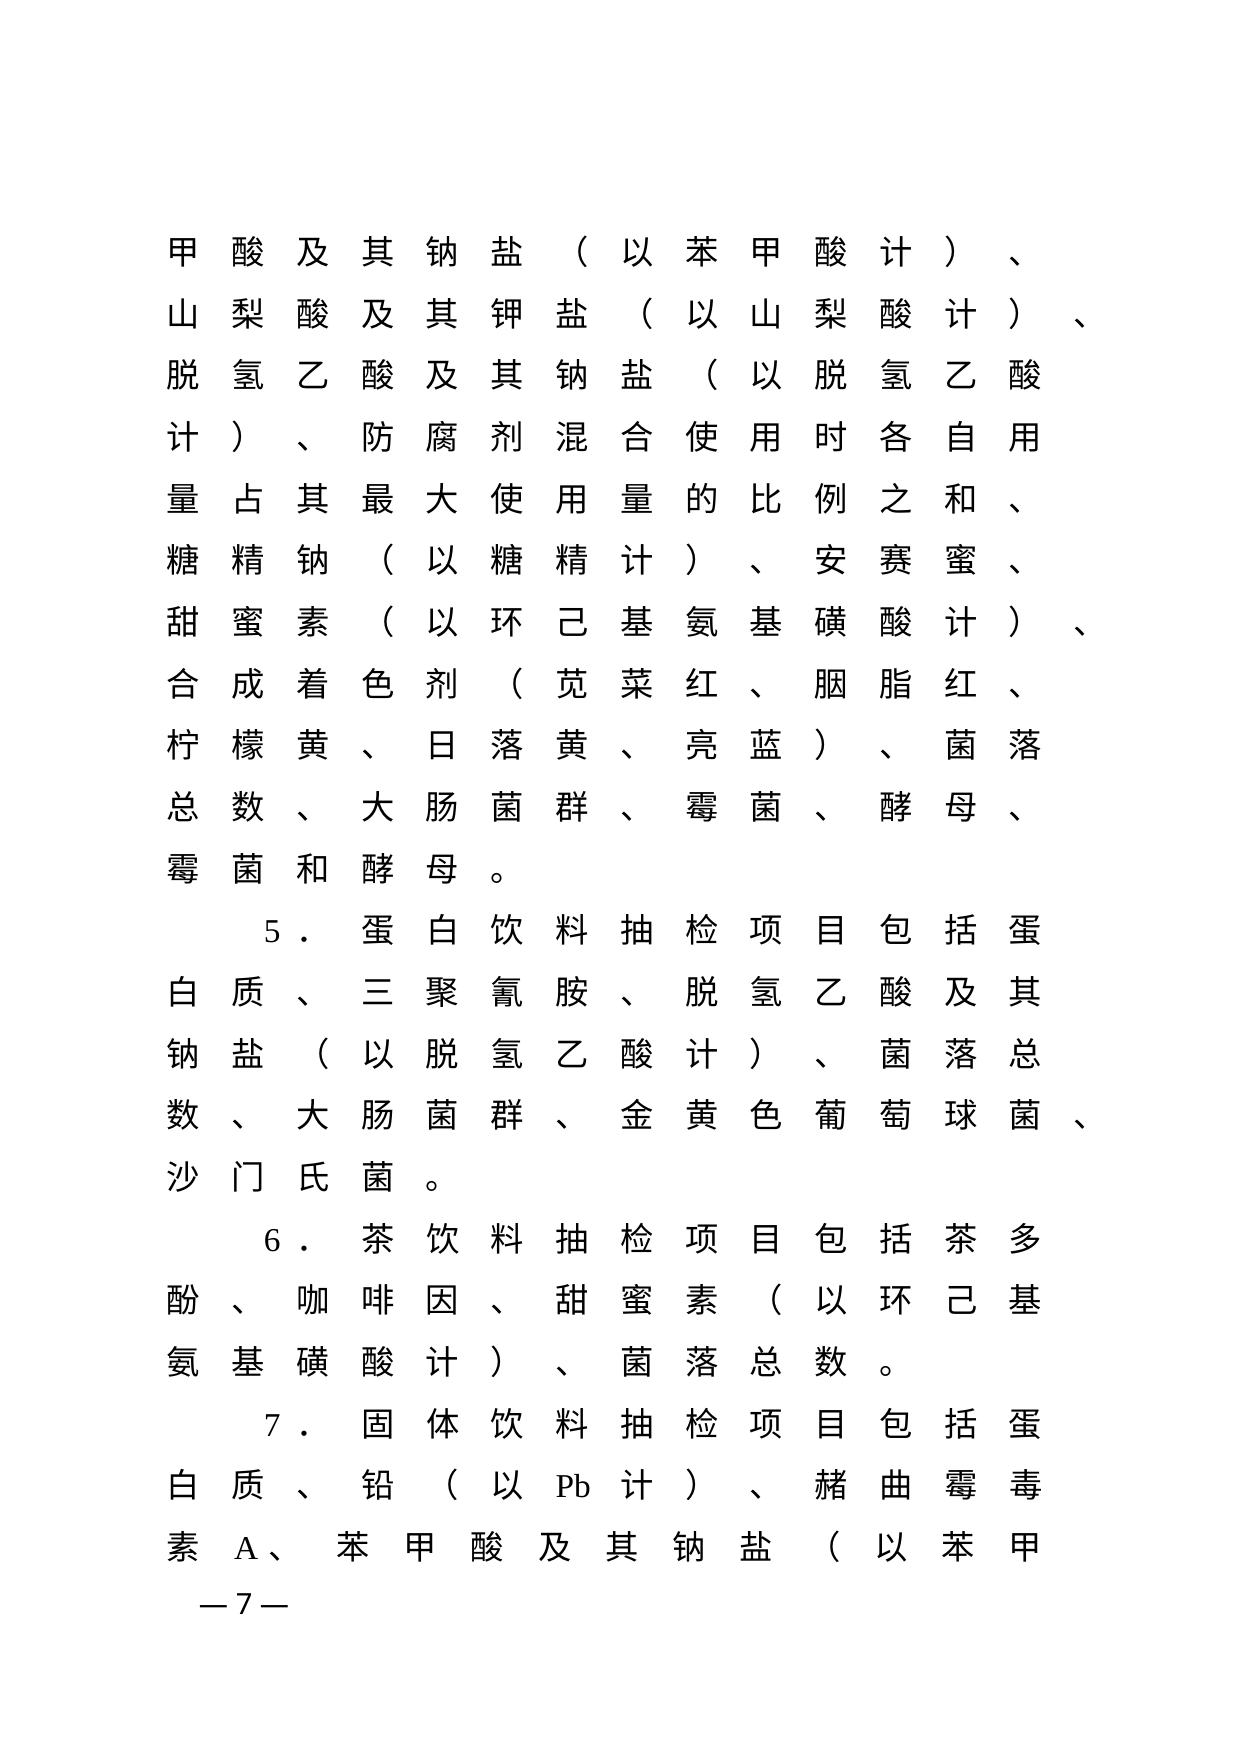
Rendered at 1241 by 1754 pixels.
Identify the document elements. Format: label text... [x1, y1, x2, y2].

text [167, 1391, 1074, 1576]
text 6．茶饮料抽检项目包括茶多酚、咖啡因、甜蜜素（以环己基氨基磺酸计）、菌落总数。 [167, 1206, 1074, 1391]
text 5．蛋白饮料抽检项目包括蛋白质、三聚氰胺、脱氢乙酸及其钠盐（以脱氢乙酸计）、菌落总数、大肠菌群、金黄色葡萄球菌、沙门氏菌。 [167, 898, 1074, 1206]
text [167, 219, 1074, 898]
